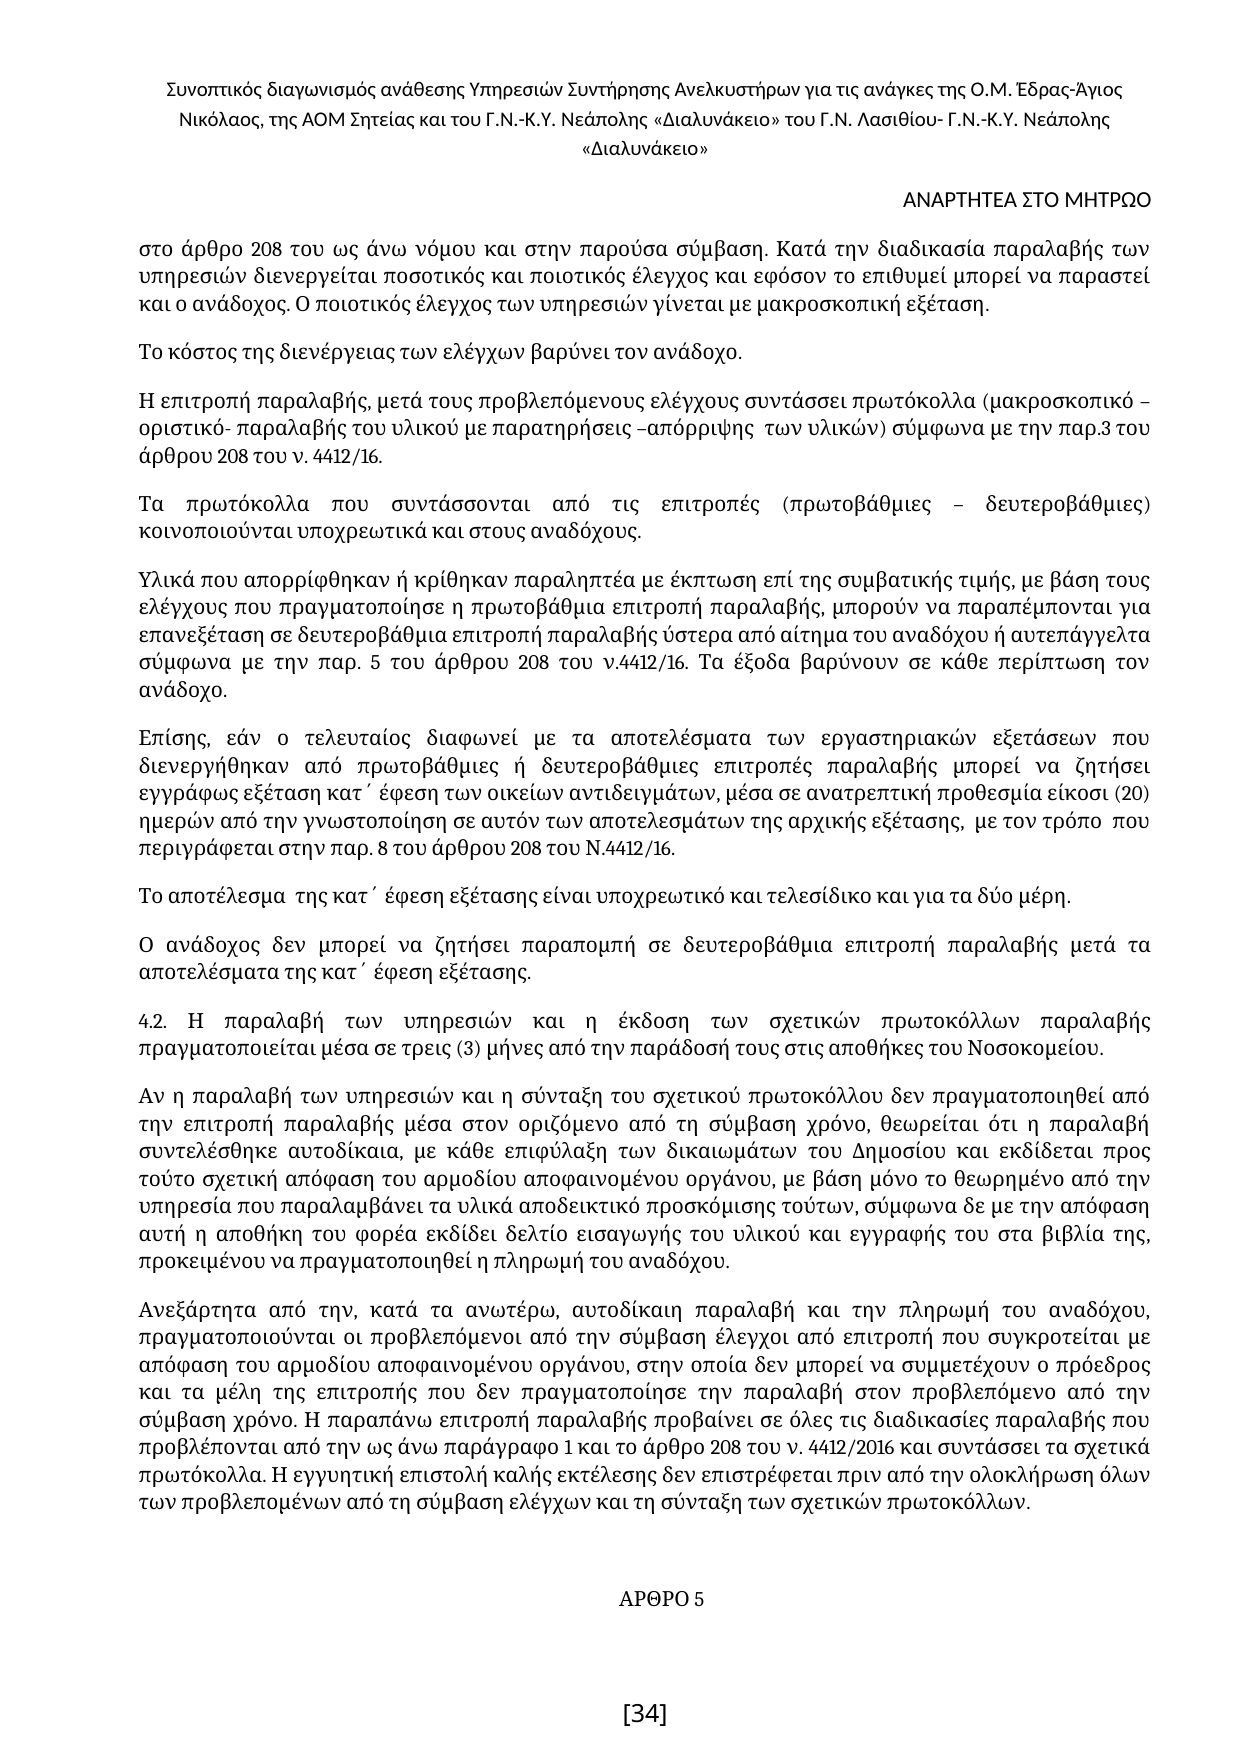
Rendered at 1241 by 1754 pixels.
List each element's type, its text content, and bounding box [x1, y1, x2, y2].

text Επίσης, εάν ο τελευταίος διαφωνεί με τα αποτελέσματα των εργαστηριακών εξετάσεων που διενεργήθηκαν από πρωτοβάθμιες ή δευτεροβάθμιες επιτροπές παραλαβής μπορεί να ζητήσει εγγράφως εξέταση κατ΄ έφεση των οικείων αντιδειγμάτων, μέσα σε ανατρεπτική προθεσμία είκοσι (20) ημερών από την γνωστοποίηση σε αυτόν των αποτελεσμάτων της αρχικής εξέτασης, με τον τρόπο που περιγράφεται στην παρ. 8 του άρθρου 208 του Ν.4412/16. [138, 727, 1151, 861]
text Ανεξάρτητα από την, κατά τα ανωτέρω, αυτοδίκαιη παραλαβή και την πληρωμή του αναδόχου, πραγματοποιούνται οι προβλεπόμενοι από την σύμβαση έλεγχοι από επιτροπή που συγκροτείται με απόφαση του αρμοδίου αποφαινομένου οργάνου, στην οποία δεν μπορεί να συμμετέχουν ο πρόεδρος και τα μέλη της επιτροπής που δεν πραγματοποίησε την παραλαβή στον προβλεπόμενο από την σύμβαση χρόνο. Η παραπάνω επιτροπή παραλαβής προβαίνει σε όλες τις διαδικασίες παραλαβής που προβλέπονται από την ως άνω παράγραφο 1 και το άρθρο 208 του ν. 4412/2016 και συντάσσει τα σχετικά πρωτόκολλα. Η εγγυητική επιστολή καλής εκτέλεσης δεν επιστρέφεται πριν από την ολοκλήρωση όλων των προβλεπομένων από τη σύμβαση ελέγχων και τη σύνταξη των σχετικών πρωτοκόλλων. [138, 1298, 1151, 1515]
text 4.2. Η παραλαβή των υπηρεσιών και η έκδοση των σχετικών πρωτοκόλλων παραλαβής πραγματοποιείται μέσα σε τρεις (3) μήνες από την παράδοσή τους στις αποθήκες του Νοσοκομείου. [138, 1009, 1151, 1061]
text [138, 238, 1151, 317]
text Η επιτροπή παραλαβής, μετά τους προβλεπόμενους ελέγχους συντάσσει πρωτόκολλα (μακροσκοπικό – οριστικό- παραλαβής του υλικού με παρατηρήσεις –απόρριψης των υλικών) σύμφωνα με την παρ.3 του άρθρου 208 του ν. 4412/16. [138, 389, 1151, 468]
text ΑΡΘΡΟ 5 [172, 1588, 1151, 1612]
text Το κόστος της διενέργειας των ελέγχων βαρύνει τον ανάδοχο. [138, 341, 1151, 365]
text Τα πρωτόκολλα που συντάσσονται από τις επιτροπές (πρωτοβάθμιες – δευτεροβάθμιες) κοινοποιούνται υποχρεωτικά και στους αναδόχους. [138, 493, 1151, 544]
text Το αποτέλεσμα της κατ΄ έφεση εξέτασης είναι υποχρεωτικό και τελεσίδικο και για τα δύο μέρη. [138, 885, 1151, 909]
text Ο ανάδοχος δεν μπορεί να ζητήσει παραπομπή σε δευτεροβάθμια επιτροπή παραλαβής μετά τα αποτελέσματα της κατ΄ έφεση εξέτασης. [138, 933, 1151, 985]
text Υλικά που απορρίφθηκαν ή κρίθηκαν παραληπτέα με έκπτωση επί της συμβατικής τιμής, με βάση τους ελέγχους που πραγματοποίησε η πρωτοβάθμια επιτροπή παραλαβής, μπορούν να παραπέμπονται για επανεξέταση σε δευτεροβάθμια επιτροπή παραλαβής ύστερα από αίτημα του αναδόχου ή αυτεπάγγελτα σύμφωνα με την παρ. 5 του άρθρου 208 του ν.4412/16. Τα έξοδα βαρύνουν σε κάθε περίπτωση τον ανάδοχο. [138, 568, 1151, 702]
text Αν η παραλαβή των υπηρεσιών και η σύνταξη του σχετικού πρωτοκόλλου δεν πραγματοποιηθεί από την επιτροπή παραλαβής μέσα στον οριζόμενο από τη σύμβαση χρόνο, θεωρείται ότι η παραλαβή συντελέσθηκε αυτοδίκαια, με κάθε επιφύλαξη των δικαιωμάτων του Δημοσίου και εκδίδεται προς τούτο σχετική απόφαση του αρμοδίου αποφαινομένου οργάνου, με βάση μόνο το θεωρημένο από την υπηρεσία που παραλαμβάνει τα υλικά αποδεικτικό προσκόμισης τούτων, σύμφωνα δε με την απόφαση αυτή η αποθήκη του φορέα εκδίδει δελτίο εισαγωγής του υλικού και εγγραφής του στα βιβλία της, προκειμένου να πραγματοποιηθεί η πληρωμή του αναδόχου. [138, 1085, 1151, 1274]
